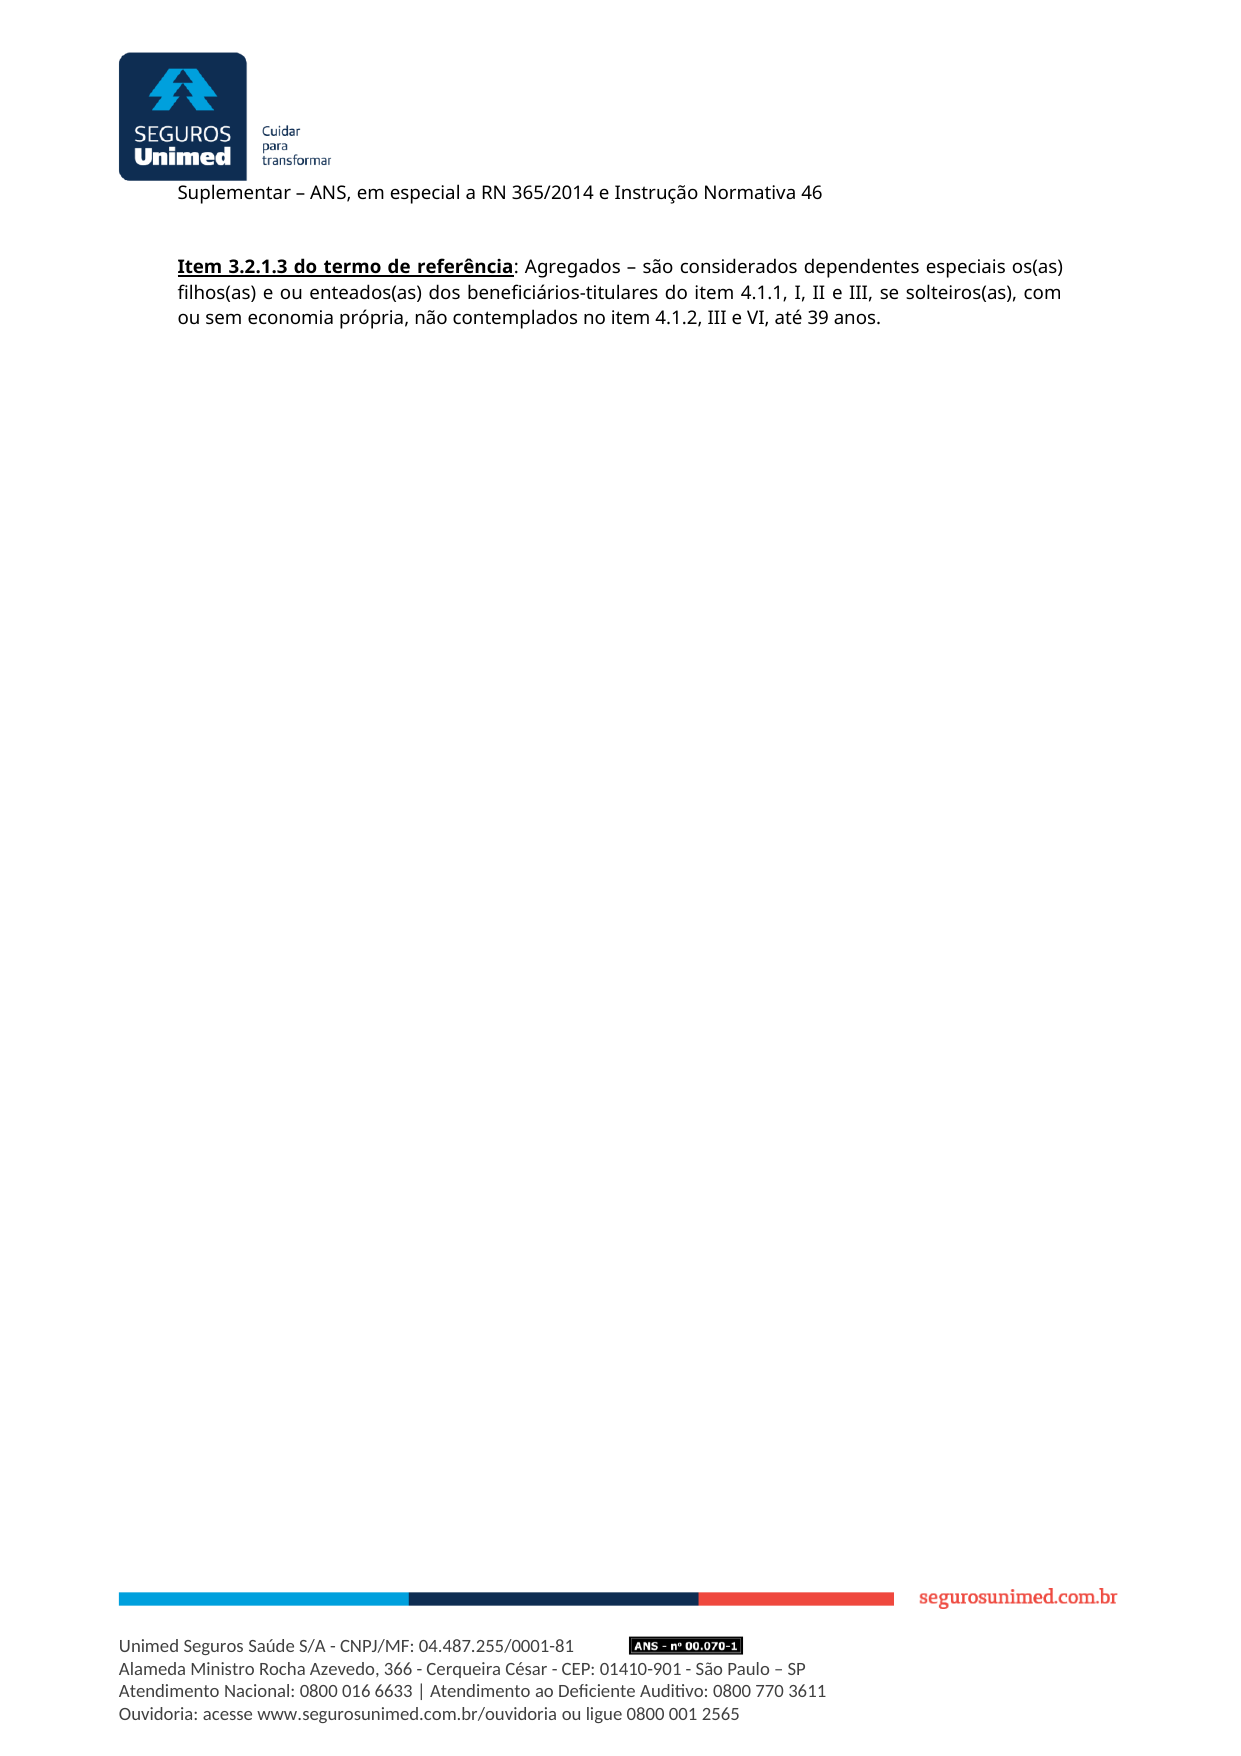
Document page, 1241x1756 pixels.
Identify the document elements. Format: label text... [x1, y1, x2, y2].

picture [118, 1588, 1118, 1609]
text Item 3.2.1.3 do termo de referência: Agregados – são considerados dependentes especiais os(as) filhos(as) e ou enteados(as) dos beneficiários-titulares do item 4.1.1, I, II e III, se solteiros(as), com ou sem economia própria, não contemplados no item 4.1.2, III e VI, até 39 anos. [177, 254, 1063, 330]
picture [628, 1636, 744, 1655]
picture [118, 52, 332, 181]
